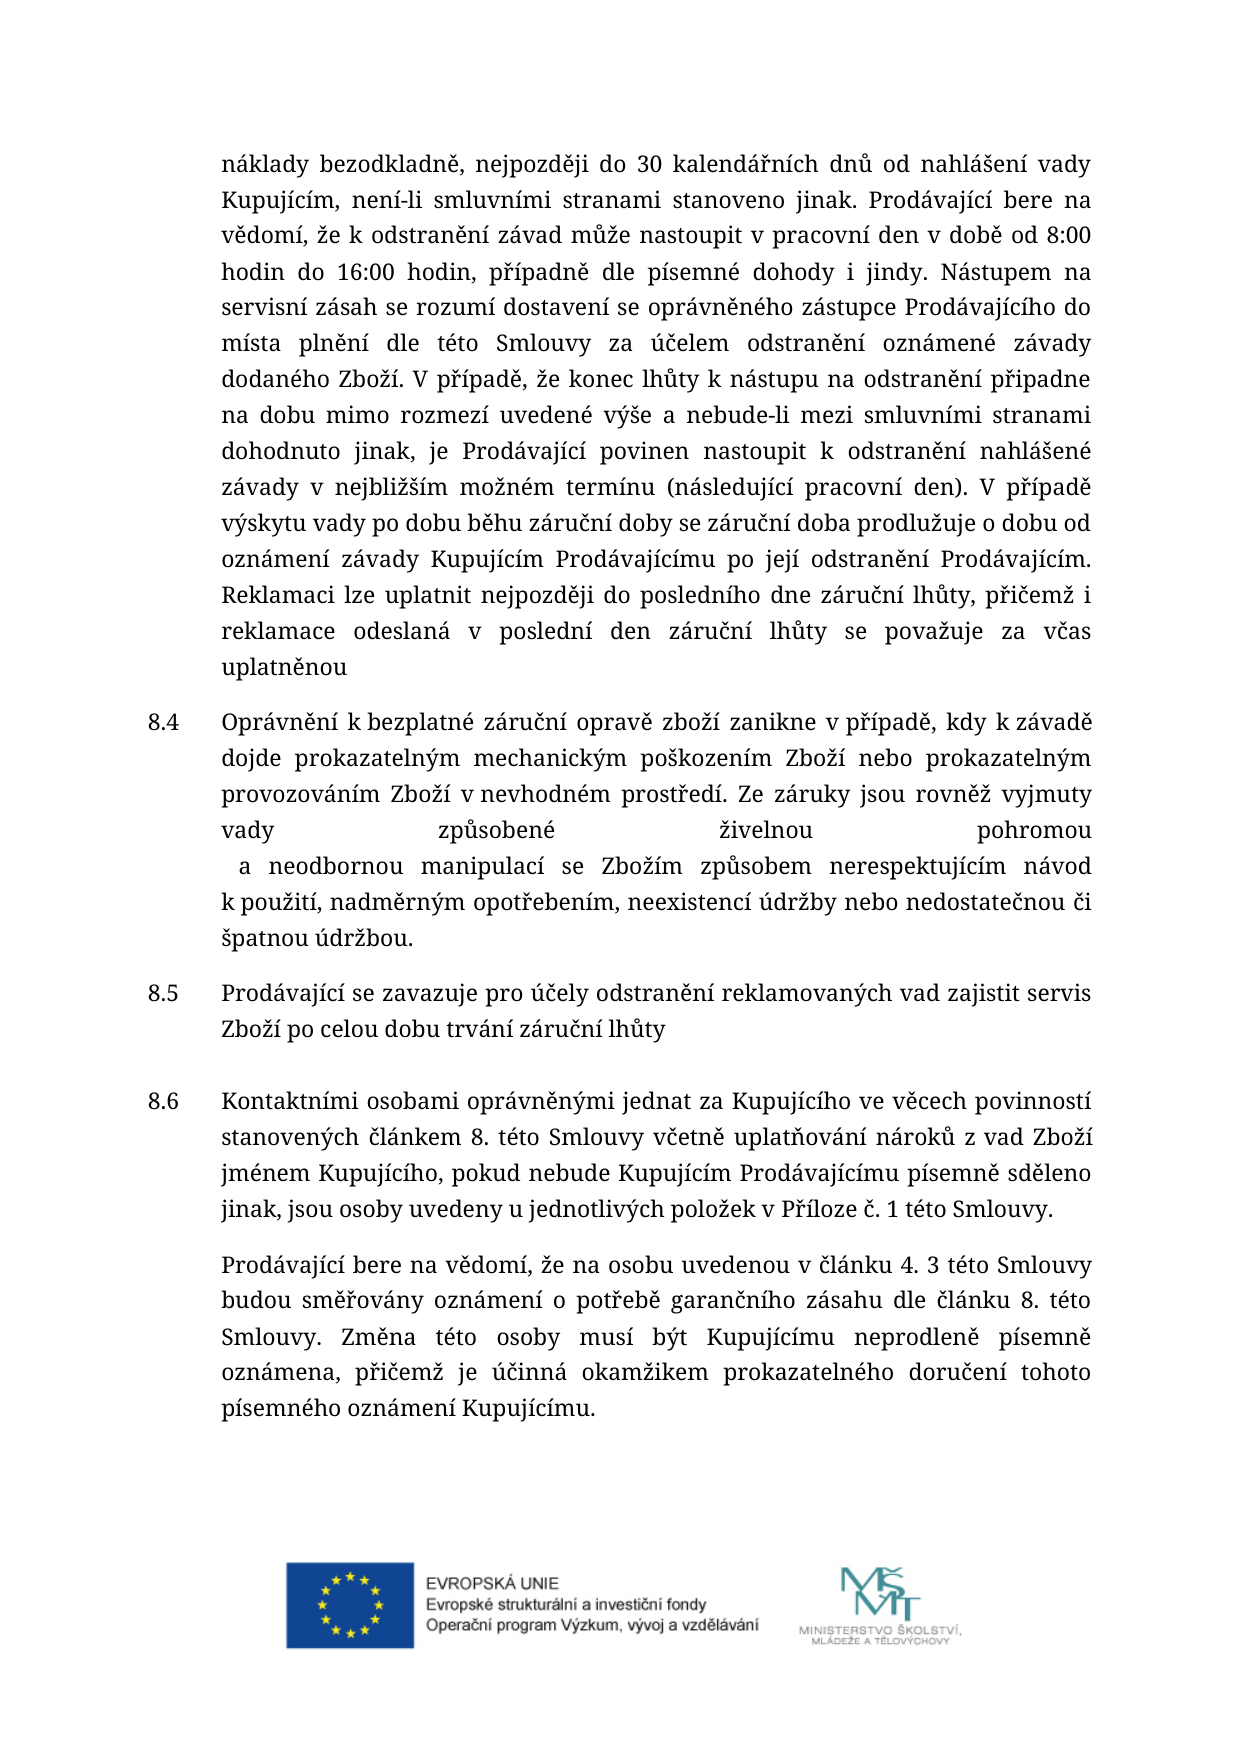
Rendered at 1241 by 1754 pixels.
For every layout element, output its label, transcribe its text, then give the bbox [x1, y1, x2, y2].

text 8.5 Prodávající se zavazuje pro účely odstranění reklamovaných vad zajistit servis Zboží po celou dobu trvání záruční lhůty [148, 977, 1093, 1044]
text Prodávající bere na vědomí, že na osobu uvedenou v článku 4. 3 této Smlouvy budou směřovány oznámení o potřebě garančního zásahu dle článku 8. této Smlouvy. Změna této osoby musí být Kupujícímu neprodleně písemně oznámena, přičemž je účinná okamžikem prokazatelného doručení tohoto písemného oznámení Kupujícímu. [221, 1248, 1093, 1423]
picture [242, 1521, 999, 1691]
text 8.6 Kontaktními osobami oprávněnými jednat za Kupujícího ve věcech povinností stanovených článkem 8. této Smlouvy včetně uplatňování nároků z vad Zboží jménem Kupujícího, pokud nebude Kupujícím Prodávajícímu písemně sděleno jinak, jsou osoby uvedeny u jednotlivých položek v Příloze č. 1 této Smlouvy. [148, 1085, 1093, 1224]
text 8.4 Oprávnění k bezplatné záruční opravě zboží zanikne v případě, kdy k závadě dojde prokazatelným mechanickým poškozením Zboží nebo prokazatelným provozováním Zboží v nevhodném prostředí. Ze záruky jsou rovněž vyjmuty vady způsobené živelnou pohromou a neodbornou manipulací se Zbožím způsobem nerespektujícím návod k použití, nadměrným opotřebením, neexistencí údržby nebo nedostatečnou či špatnou údržbou. [148, 706, 1093, 953]
